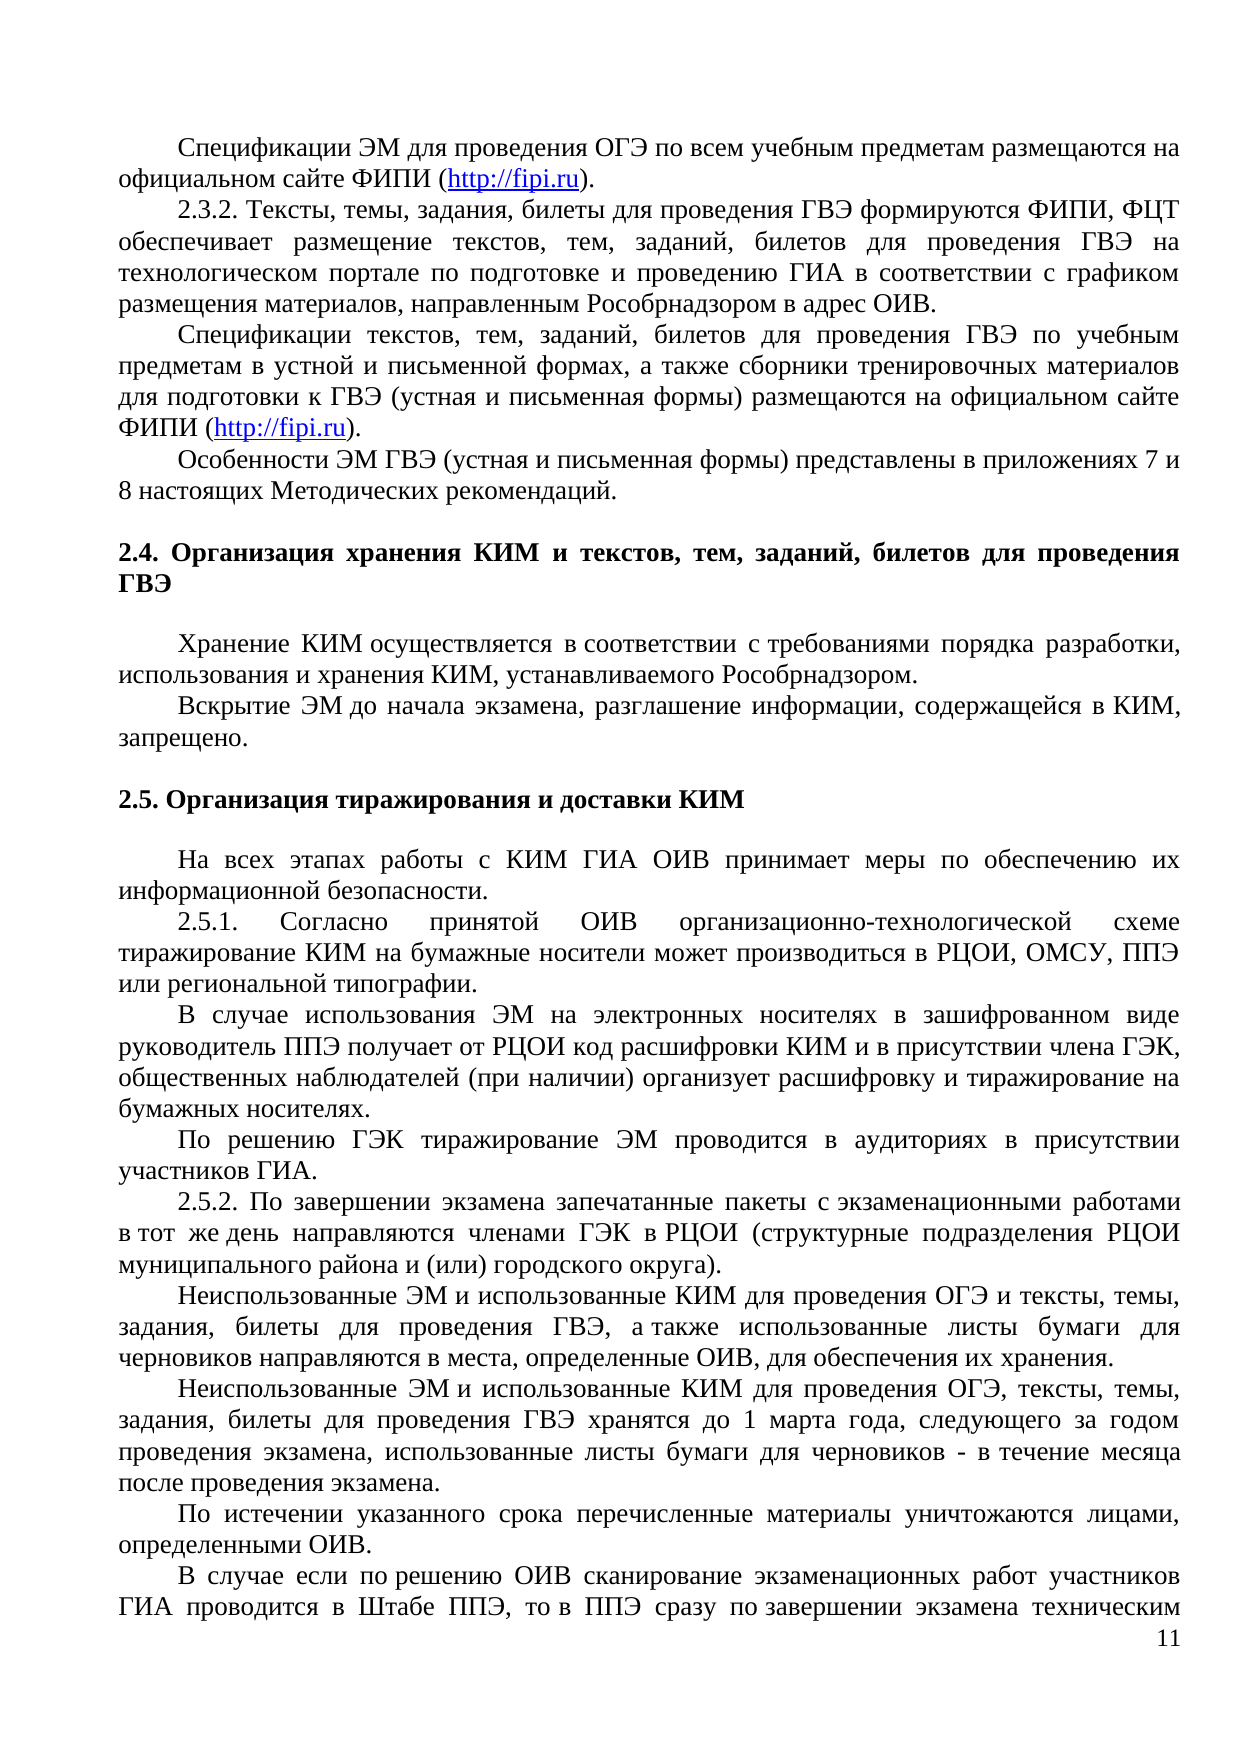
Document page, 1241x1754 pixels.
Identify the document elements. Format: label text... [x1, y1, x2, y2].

text В случае использования ЭМ на электронных носителях в зашифрованном виде руководитель ППЭ получает от РЦОИ код расшифровки КИМ и в присутствии члена ГЭК, общественных наблюдателей (при наличии) организует расшифровку и тиражирование на бумажных носителях. [118, 998, 1181, 1123]
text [118, 1559, 1181, 1621]
text Хранение КИМ осуществляется в соответствии с требованиями порядка разработки, использования и хранения КИМ, устанавливаемого Рособрнадзором. [118, 627, 1181, 689]
text Неиспользованные ЭМ и использованные КИМ для проведения ОГЭ и тексты, темы, задания, билеты для проведения ГВЭ, а также использованные листы бумаги для черновиков направляются в места, определенные ОИВ, для обеспечения их хранения. [118, 1279, 1181, 1372]
text Неиспользованные ЭМ и использованные КИМ для проведения ОГЭ, тексты, темы, задания, билеты для проведения ГВЭ хранятся до 1 марта года, следующего за годом проведения экзамена, использованные листы бумаги для черновиков - в течение месяца после проведения экзамена. [118, 1372, 1181, 1497]
text 2.3.2. Тексты, темы, задания, билеты для проведения ГВЭ формируются ФИПИ, ФЦТ обеспечивает размещение текстов, тем, заданий, билетов для проведения ГВЭ на технологическом портале по подготовке и проведению ГИА в соответствии с графиком размещения материалов, направленным Рособрнадзором в адрес ОИВ. [118, 193, 1181, 318]
text По истечении указанного срока перечисленные материалы уничтожаются лицами, определенными ОИВ. [118, 1497, 1181, 1559]
text На всех этапах работы с КИМ ГИА ОИВ принимает меры по обеспечению их информационной безопасности. [118, 843, 1181, 905]
text Спецификации текстов, тем, заданий, билетов для проведения ГВЭ по учебным предметам в устной и письменной формах, а также сборники тренировочных материалов для подготовки к ГВЭ (устная и письменная формы) размещаются на официальном сайте ФИПИ (http://fipi.ru). [118, 318, 1181, 443]
text Особенности ЭМ ГВЭ (устная и письменная формы) представлены в приложениях 7 и 8 настоящих Методических рекомендаций. [118, 443, 1181, 505]
text 2.5.2. По завершении экзамена запечатанные пакеты с экзаменационными работами в тот же день направляются членами ГЭК в РЦОИ (структурные подразделения РЦОИ муниципального района и (или) городского округа). [118, 1185, 1181, 1279]
text 2.5.1. Согласно принятой ОИВ организационно-технологической схеме тиражирование КИМ на бумажные носители может производиться в РЦОИ, ОМСУ, ППЭ или региональной типографии. [118, 905, 1181, 998]
text Вскрытие ЭМ до начала экзамена, разглашение информации, содержащейся в КИМ, запрещено. [118, 689, 1181, 752]
text По решению ГЭК тиражирование ЭМ проводится в аудиториях в присутствии участников ГИА. [118, 1123, 1181, 1185]
subtitle 2.5. Организация тиражирования и доставки КИМ [118, 783, 1181, 814]
subtitle 2.4. Организация хранения КИМ и текстов, тем, заданий, билетов для проведения ГВЭ [118, 536, 1181, 598]
text Спецификации ЭМ для проведения ОГЭ по всем учебным предметам размещаются на официальном сайте ФИПИ (http://fipi.ru). [118, 131, 1181, 193]
